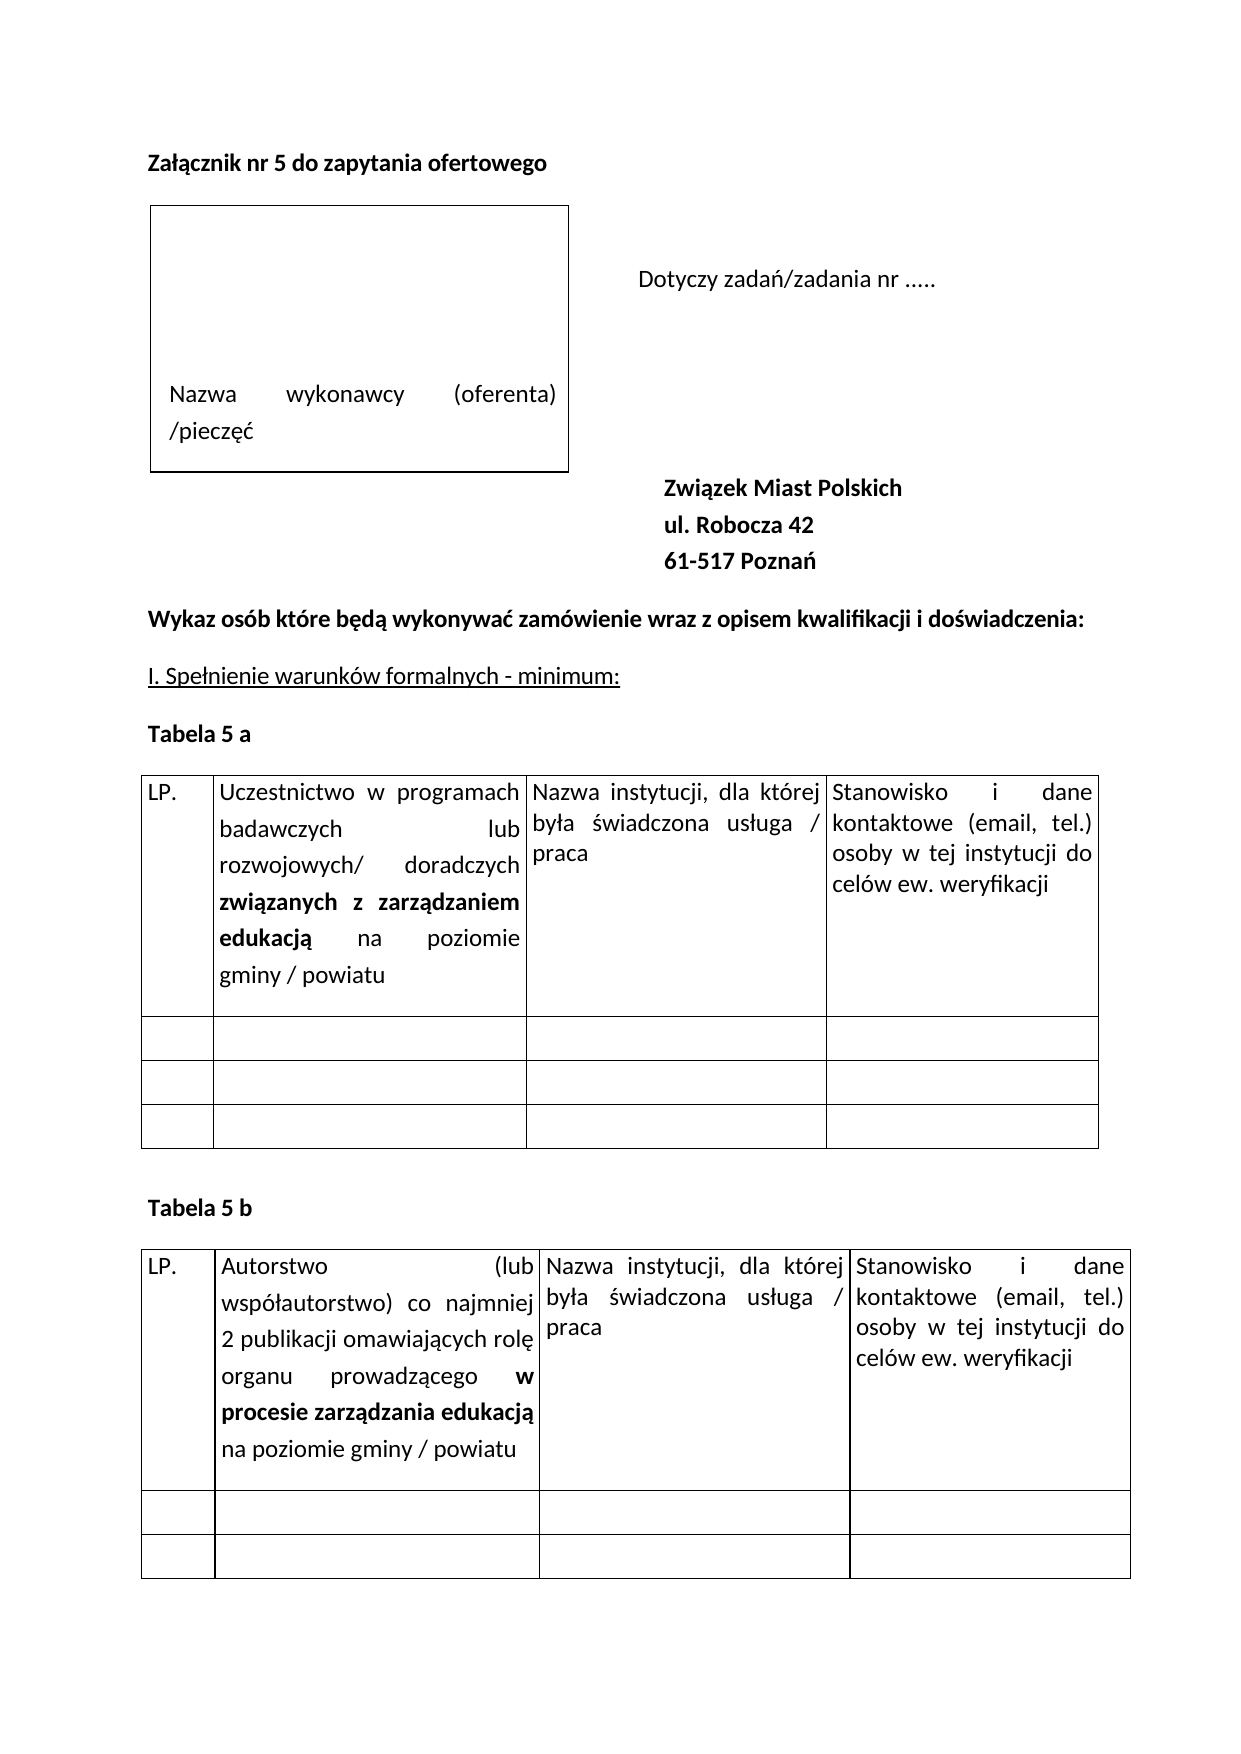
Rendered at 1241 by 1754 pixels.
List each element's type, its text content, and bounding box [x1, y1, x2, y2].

text Wykaz osób które będą wykonywać zamówienie wraz z opisem kwalifikacji i doświadczenia: [148, 603, 1093, 633]
table_cell [540, 1491, 849, 1534]
table_cell [142, 1535, 214, 1578]
table_cell [214, 1061, 526, 1104]
table_header Nazwa instytucji, dla której była świadczona usługa / praca [540, 1250, 849, 1489]
text I. Spełnienie warunków formalnych - minimum: [148, 660, 1093, 691]
table_cell [142, 1105, 213, 1148]
table_header Stanowisko i dane kontaktowe (email, tel.) osoby w tej instytucji do celów ew. weryfikacji [827, 776, 1098, 1016]
table_cell [827, 1105, 1098, 1148]
text 61-517 Poznań [148, 546, 1093, 576]
table_cell [216, 1491, 539, 1534]
table_header Dotyczy zadań/zadania nr ..... [569, 205, 985, 471]
table_cell [540, 1535, 849, 1578]
table_cell [851, 1535, 1130, 1578]
table_cell [851, 1491, 1130, 1534]
table_header Nazwa instytucji, dla której była świadczona usługa / praca [527, 776, 826, 1016]
table_header Uczestnictwo w programach badawczych lub rozwojowych/ doradczych związanych z zarządzaniem edukacją na poziomie gminy / powiatu [214, 776, 526, 1016]
text Tabela 5 a [148, 718, 1093, 748]
table_cell [216, 1535, 539, 1578]
table_cell [214, 1105, 526, 1148]
table_cell [142, 1061, 213, 1104]
table_cell [827, 1017, 1098, 1059]
table_header LP. [142, 1250, 214, 1489]
table_header Nazwa wykonawcy (oferenta) /pieczęć [151, 206, 568, 471]
table_header Autorstwo (lub współautorstwo) co najmniej 2 publikacji omawiających rolę organu prowadzącego w procesie zarządzania edukacją na poziomie gminy / powiatu [216, 1250, 539, 1489]
text Załącznik nr 5 do zapytania ofertowego [148, 148, 1093, 178]
table_cell [214, 1017, 526, 1059]
table_cell [527, 1061, 826, 1104]
table_cell [527, 1017, 826, 1059]
text Tabela 5 b [148, 1192, 1093, 1222]
table_header Stanowisko i dane kontaktowe (email, tel.) osoby w tej instytucji do celów ew. weryfikacji [851, 1250, 1130, 1489]
table_cell [142, 1017, 213, 1059]
text Związek Miast Polskich [148, 472, 1093, 503]
table_cell [827, 1061, 1098, 1104]
table_cell [142, 1491, 214, 1534]
table_cell [527, 1105, 826, 1148]
text ul. Robocza 42 [148, 509, 1093, 539]
table_header LP. [142, 776, 213, 1016]
